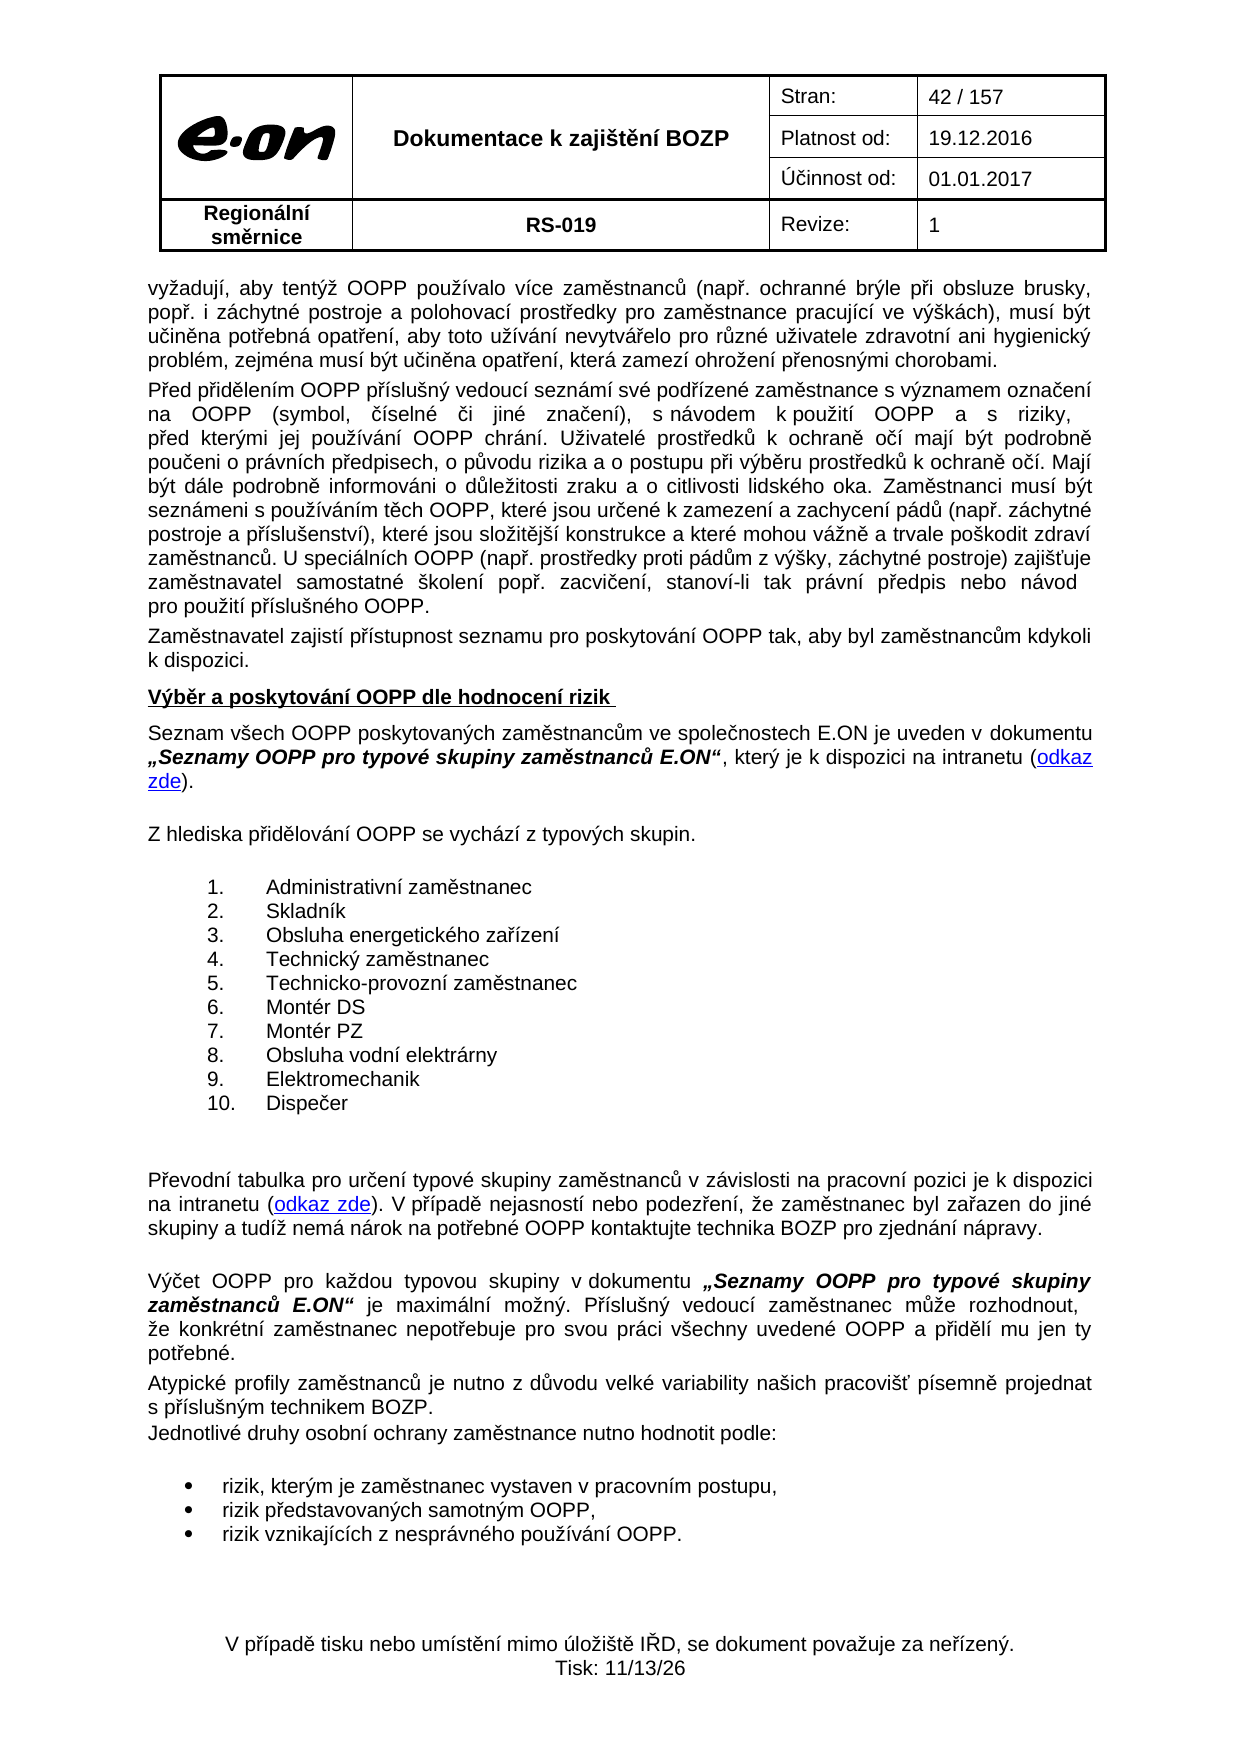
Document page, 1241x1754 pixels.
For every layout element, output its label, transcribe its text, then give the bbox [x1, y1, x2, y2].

list rizik představovaných samotným OOPP, [185, 1498, 1092, 1522]
text Atypické profily zaměstnanců je nutno z důvodu velké variability našich pracovišť písemně projednat s příslušným technikem BOZP. [148, 1371, 1092, 1419]
list Administrativní zaměstnanec [207, 875, 1092, 899]
list Montér DS [207, 995, 1092, 1019]
text Jednotlivé druhy osobní ochrany zaměstnance nutno hodnotit podle: [148, 1421, 1092, 1445]
list rizik vznikajících z nesprávného používání OOPP. [185, 1522, 1092, 1546]
title Výběr a poskytování OOPP dle hodnocení rizik [148, 684, 1092, 708]
list Technický zaměstnanec [207, 947, 1092, 971]
list Obsluha vodní elektrárny [207, 1043, 1092, 1067]
list Elektromechanik [207, 1067, 1092, 1091]
text Před přidělením OOPP příslušný vedoucí seznámí své podřízené zaměstnance s významem označení na OOPP (symbol, číselné či jiné značení), s návodem k použití OOPP a s riziky, před kterými jej používání OOPP chrání. Uživatelé prostředků k ochraně očí mají být podrobně poučeni o právních předpisech, o původu rizika a o postupu při výběru prostředků k ochraně očí. Mají být dále podrobně informováni o důležitosti zraku a o citlivosti lidského oka. Zaměstnanci musí být seznámeni s používáním těch OOPP, které jsou určené k zamezení a zachycení pádů (např. záchytné postroje a příslušenství), které jsou složitější konstrukce a které mohou vážně a trvale poškodit zdraví zaměstnanců. U speciálních OOPP (např. prostředky proti pádům z výšky, záchytné postroje) zajišťuje zaměstnavatel samostatné školení popř. zacvičení, stanoví-li tak právní předpis nebo návod pro použití příslušného OOPP. [148, 378, 1092, 618]
list Montér PZ [207, 1019, 1092, 1043]
list Skladník [207, 899, 1092, 923]
list Obsluha energetického zařízení [207, 923, 1092, 947]
text Z hlediska přidělování OOPP se vychází z typových skupin. [148, 822, 1092, 846]
list Technicko-provozní zaměstnanec [207, 971, 1092, 995]
text Převodní tabulka pro určení typové skupiny zaměstnanců v závislosti na pracovní pozici je k dispozici na intranetu (odkaz zde). V případě nejasností nebo podezření, že zaměstnanec byl zařazen do jiné skupiny a tudíž nemá nárok na potřebné OOPP kontaktujte technika BOZP pro zjednání nápravy. [148, 1168, 1092, 1240]
text Seznam všech OOPP poskytovaných zaměstnancům ve společnostech E.ON je uveden v dokumentu „Seznamy OOPP pro typové skupiny zaměstnanců E.ON“, který je k dispozici na intranetu (odkaz zde). [148, 721, 1092, 793]
list Dispečer [207, 1091, 1092, 1115]
text Zaměstnavatel zajistí přístupnost seznamu pro poskytování OOPP tak, aby byl zaměstnancům kdykoli k dispozici. [148, 624, 1092, 672]
list rizik, kterým je zaměstnanec vystaven v pracovním postupu, [185, 1474, 1092, 1498]
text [148, 276, 1092, 372]
text Výčet OOPP pro každou typovou skupiny v dokumentu „Seznamy OOPP pro typové skupiny zaměstnanců E.ON“ je maximální možný. Příslušný vedoucí zaměstnanec může rozhodnout, že konkrétní zaměstnanec nepotřebuje pro svou práci všechny uvedené OOPP a přidělí mu jen ty potřebné. [148, 1269, 1092, 1365]
